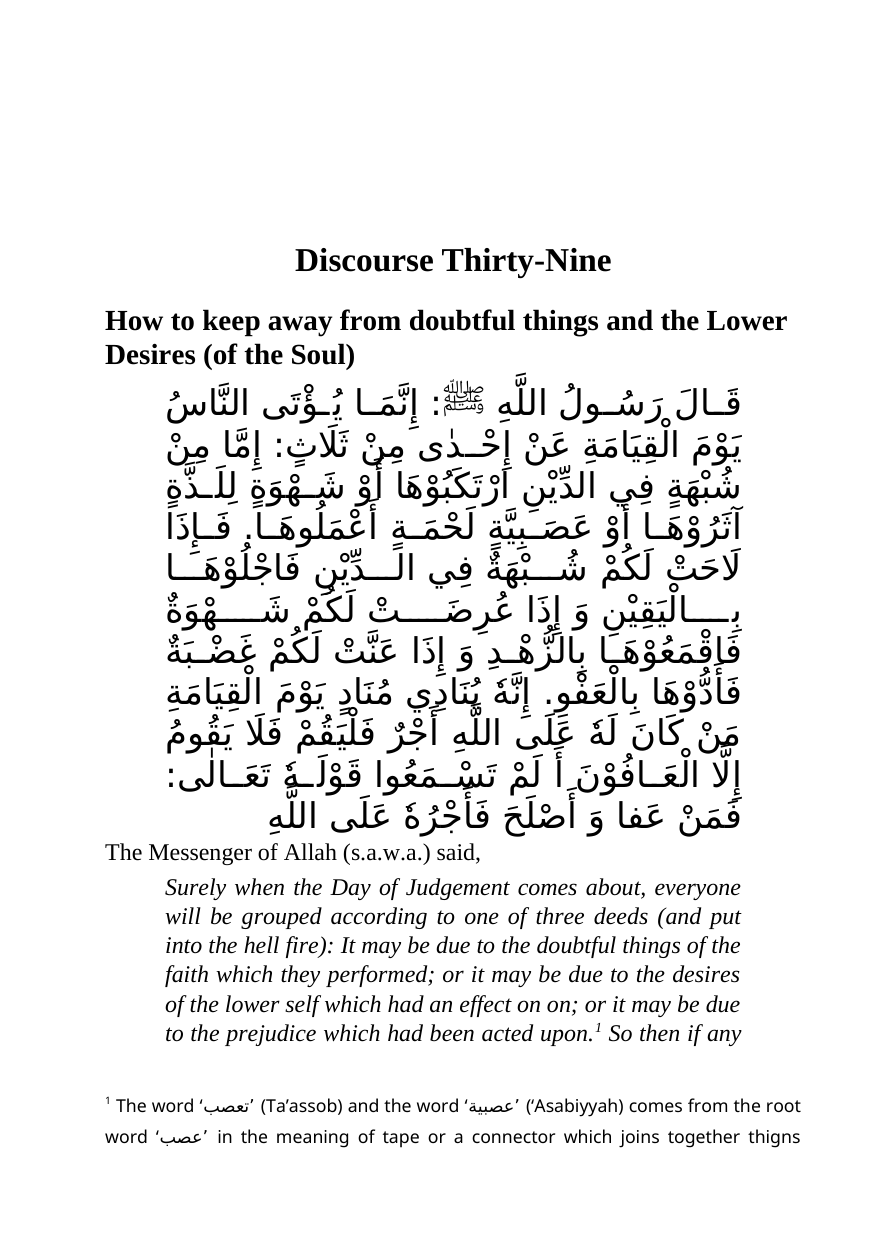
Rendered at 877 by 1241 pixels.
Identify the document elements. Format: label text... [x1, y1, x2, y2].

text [165, 872, 742, 1047]
subtitle How to keep away from doubtful things and the Lower Desires (of the Soul) [105, 303, 802, 370]
text قَالَ رَسُولُ اللَّهِ ﷺ: إِنَّمَا يُؤْتَى النَّاسُ يَوْمَ الْقِيَامَةِ عَنْ إِحْدٰى مِنْ ثَلَاثٍ: إِمَّا مِنْ شُبْهَةٍ فِي الدِّيْنِ ارْتَكَبُوْهَا أَوْ شَهْوَةٍ لِلَذَّةٍ آثَرُوْهَا أَوْ عَصَبِيَّةٍ لَحْمَةٍ أَعْمَلُوهَا. فَإِذَا لَاحَتْ لَكُمْ شُبْهَةٌ فِي الدِّيْنِ فَاجْلُوْهَا بِالْيَقِيْنِ وَ إِذَا عُرِضَتْ لَكُمْ شَهْوَةٌ فَاقْمَعُوْهَا بِالزُّهْدِ وَ إِذَا عَنَّتْ لَكُمْ غَضْبَةٌ فَأَدُّوْهَا بِالْعَفْوِ. إِنَّهٗ يُنَادِي مُنَادٍ يَوْمَ الْقِيَامَةِ مَنْ كَانَ لَهٗ عَلَى اللَّهِ أَجْرٌ فَلْيَقُمْ فَلَا يَقُومُ إِلَّا الْعَافُوْنَ أَ لَمْ تَسْمَعُوا قَوْلَهٗ تَعَالٰى: فَمَنْ عَفا وَ أَصْلَحَ فَأَجْرُهٗ عَلَى اللَّهِ‏ [165, 383, 742, 837]
text The Messenger of Allah (s.a.w.a.) said, [105, 837, 802, 866]
subtitle Discourse Thirty-Nine [105, 240, 802, 278]
